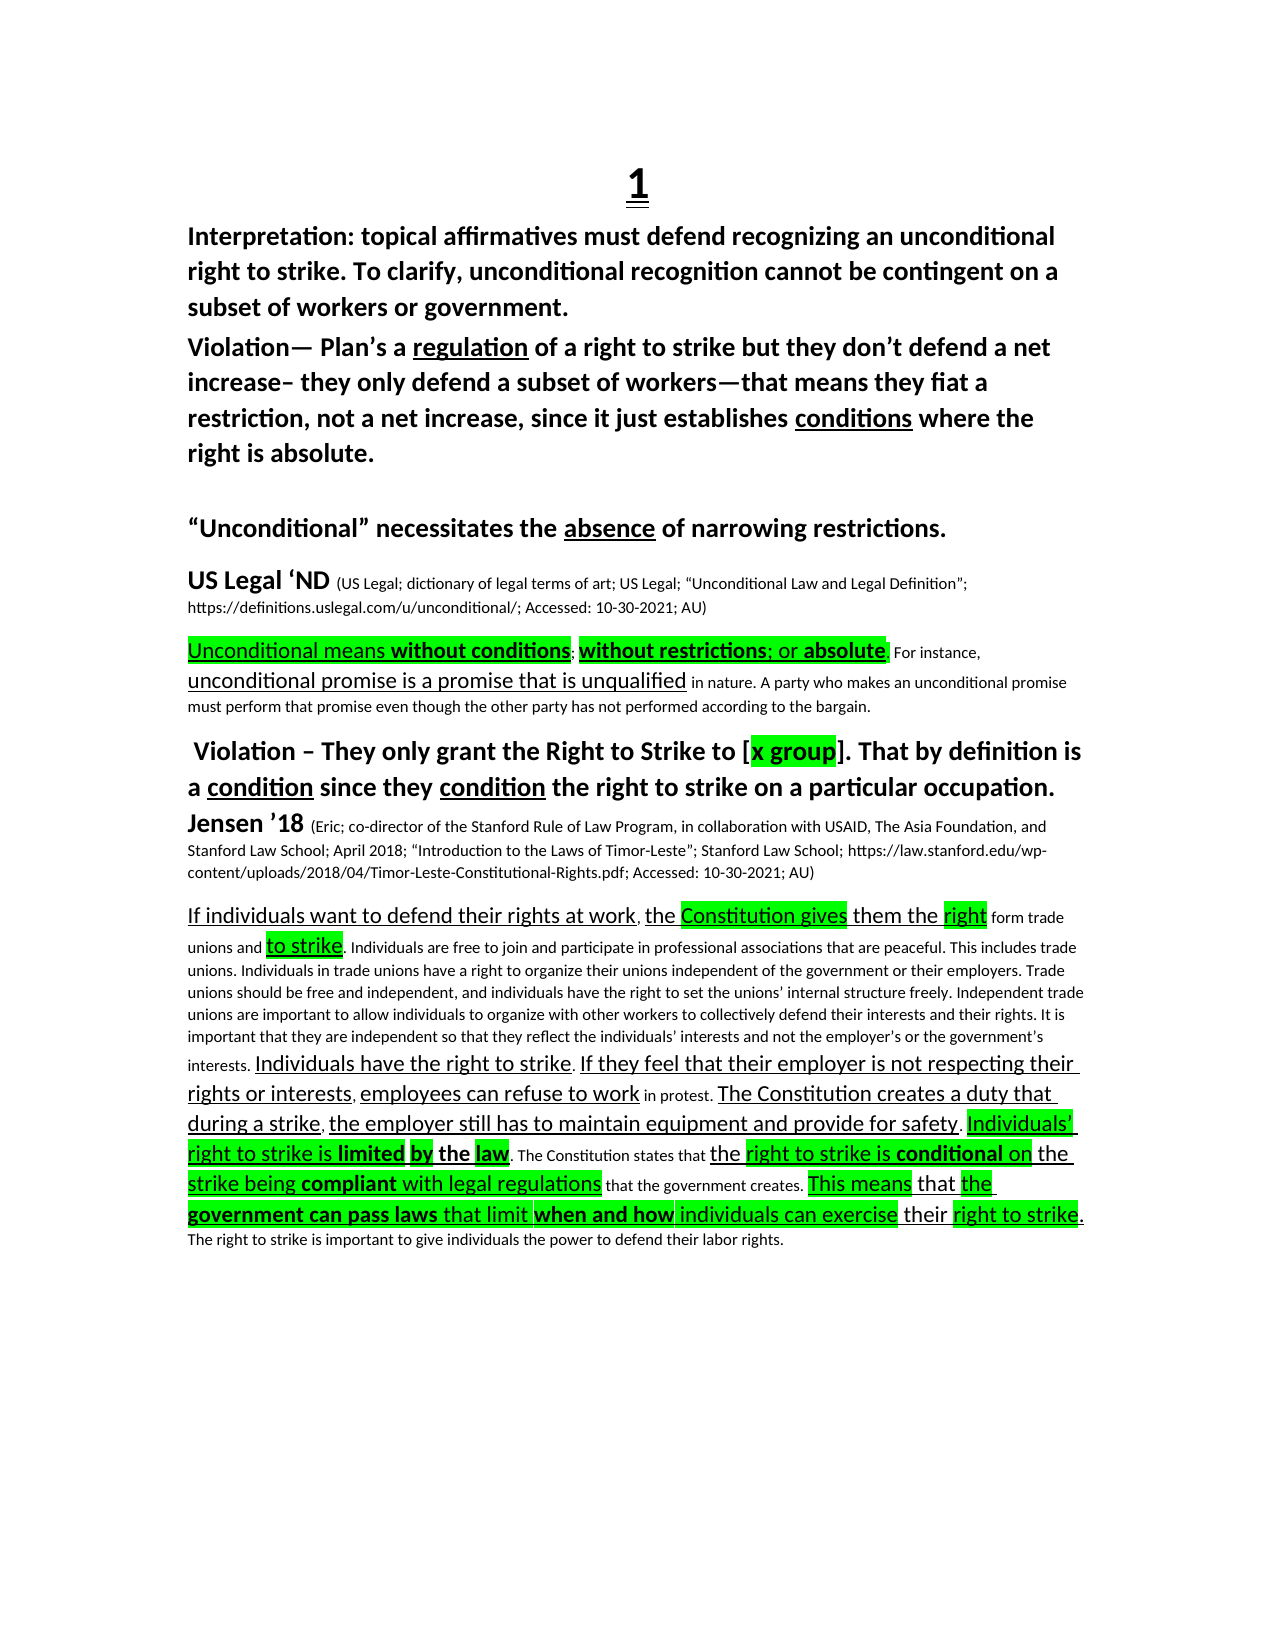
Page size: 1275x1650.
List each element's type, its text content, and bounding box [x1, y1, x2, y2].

subtitle Violation— Plan’s a regulation of a right to strike but they don’t defend a net increase– they only defend a subset of workers—that means they fiat a restriction, not a net increase, since it just establishes conditions where the right is absolute. [187, 330, 1087, 469]
text “Unconditional” necessitates the absence of narrowing restrictions. [187, 511, 1087, 544]
subtitle 1 [187, 154, 1087, 210]
text Jensen ’18 (Eric; co-director of the Stanford Rule of Law Program, in collaboration with USAID, The Asia Foundation, and Stanford Law School; April 2018; “Introduction to the Laws of Timor-Leste”; Stanford Law School; https://law.stanford.edu/wp-content/uploads/2018/04/Timor-Leste-Constitutional-Rights.pdf; Accessed: 10-30-2021; AU) [187, 806, 1087, 882]
subtitle Violation – They only grant the Right to Strike to [x group]. That by definition is a condition since they condition the right to strike on a particular occupation. [187, 734, 1087, 803]
subtitle Interpretation: topical affirmatives must defend recognizing an unconditional right to strike. To clarify, unconditional recognition cannot be contingent on a subset of workers or government. [187, 219, 1087, 323]
text US Legal ‘ND (US Legal; dictionary of legal terms of art; US Legal; “Unconditional Law and Legal Definition”; https://definitions.uslegal.com/u/unconditional/; Accessed: 10-30-2021; AU) [187, 563, 1087, 618]
text If individuals want to defend their rights at work, the Constitution gives them the right form trade unions and to strike. Individuals are free to join and participate in professional associations that are peaceful. This includes trade unions. Individuals in trade unions have a right to organize their unions independent of the government or their employers. Trade unions should be free and independent, and individuals have the right to set the unions’ internal structure freely. Independent trade unions are important to allow individuals to organize with other workers to collectively defend their interests and their rights. It is important that they are independent so that they reflect the individuals’ interests and not the employer’s or the government’s interests. Individuals have the right to strike. If they feel that their employer is not respecting their rights or interests, employees can refuse to work in protest. The Constitution creates a duty that during a strike, the employer still has to maintain equipment and provide for safety. Individuals’ right to strike is limited by the law. The Constitution states that the right to strike is conditional on the strike being compliant with legal regulations that the government creates. This means that the government can pass laws that limit when and how individuals can exercise their right to strike. The right to strike is important to give individuals the power to defend their labor rights. [187, 901, 1087, 1249]
text Unconditional means without conditions; without restrictions; or absolute. For instance, unconditional promise is a promise that is unqualified in nature. A party who makes an unconditional promise must perform that promise even though the other party has not performed according to the bargain. [187, 636, 1087, 716]
